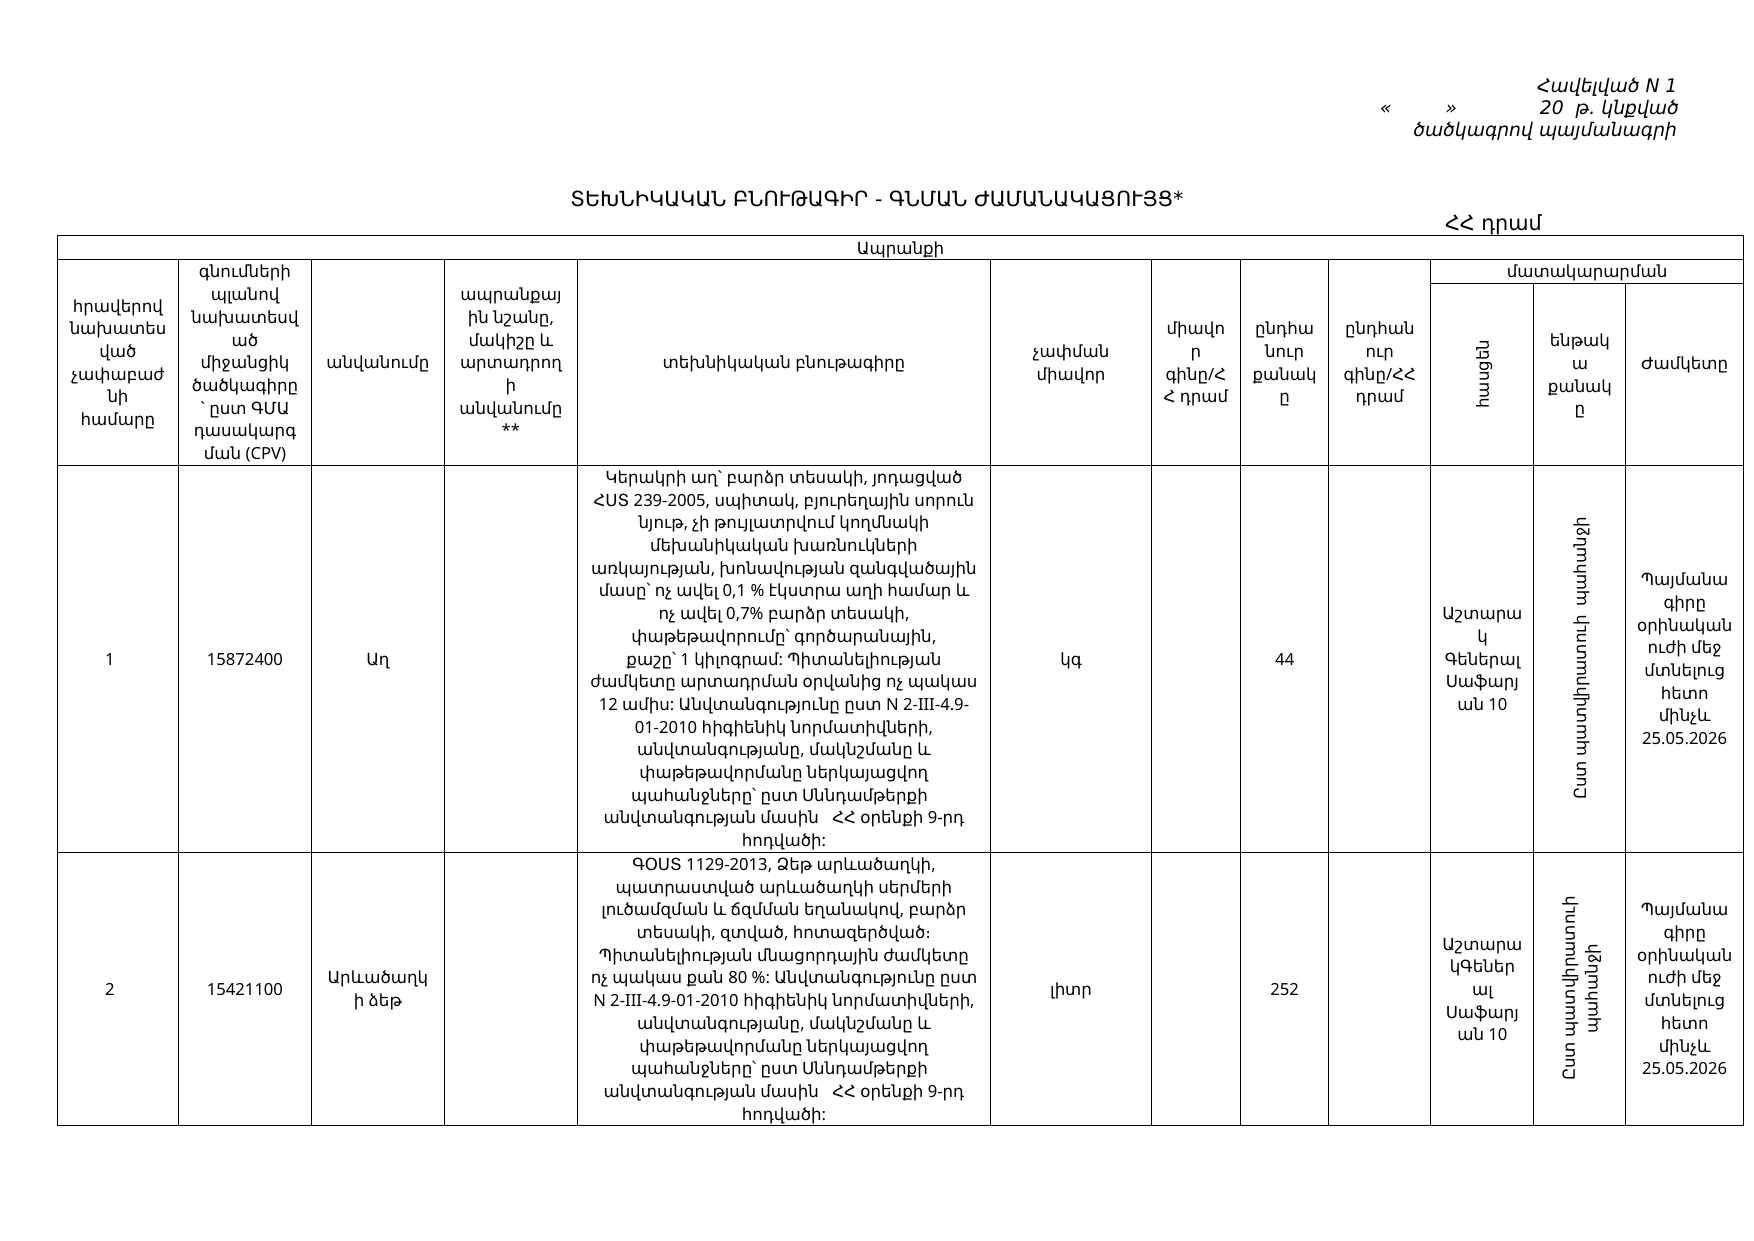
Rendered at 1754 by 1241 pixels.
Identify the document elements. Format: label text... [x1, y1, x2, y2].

table_cell անվանումը [312, 260, 444, 464]
text ՀՀ դրամ [75, 211, 1679, 235]
table_cell Ժամկետը [1626, 284, 1743, 464]
text ծածկագրով պայմանագրի [75, 119, 1679, 141]
table_cell 44 [1241, 466, 1328, 852]
table_cell Կերակրի աղ` բարձր տեսակի, յոդացված ՀՍՏ 239-2005, սպիտակ, բյուրեղային սորուն նյութ, չի թույլատրվում կողմնակի մեխանիկական խառնուկների առկայության, խոնավության զանգվածային մասը՝ ոչ ավել 0,1 % էկստրա աղի համար և ոչ ավել 0,7% բարձր տեսակի, փաթեթավորումը՝ գործարանային, քաշը՝ 1 կիլոգրամ: Պիտանելիության ժամկետը արտադրման օրվանից ոչ պակաս 12 ամիս: Անվտանգությունը ըստ N 2-III-4.9-01-2010 հիգիենիկ նորմատիվների, անվտանգությանը, մակնշմանը և փաթեթավորմանը ներկայացվող պահանջները՝ ըստ Սննդամթերքի անվտանգության մասին ՀՀ օրենքի 9-րդ հոդվածի: [578, 466, 990, 852]
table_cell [1534, 853, 1625, 1125]
text « » 20 թ. կնքված [75, 97, 1679, 119]
table_cell ենթակա քանակը [1534, 284, 1625, 464]
table_cell Պայմանագիրը օրինական ուժի մեջ մտնելուց հետո մինչև 25.05.2026 [1626, 466, 1743, 852]
table_cell լիտր [991, 853, 1151, 1125]
table_cell միավոր գինը/ՀՀ դրամ [1152, 260, 1240, 464]
table_cell 1 [58, 466, 178, 852]
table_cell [1431, 853, 1533, 1125]
table_cell [1329, 466, 1430, 852]
table_cell 252 [1241, 853, 1328, 1125]
table_cell [445, 466, 577, 852]
table_cell [445, 853, 577, 1125]
table_cell Ըստ պատվիրատուի պահանջի [1534, 466, 1625, 852]
table_cell գնումների պլանով նախատեսված միջանցիկ ծածկագիրը` ըստ ԳՄԱ դասակարգման (CPV) [179, 260, 311, 464]
table_cell չափման միավոր [991, 260, 1151, 464]
table_cell Աշտարակ Գեներալ Սաֆարյան 10 [1431, 466, 1533, 852]
table_cell [1152, 466, 1240, 852]
table_cell ընդհանուր գինը/ՀՀ դրամ [1329, 260, 1430, 464]
table_cell Աղ [312, 466, 444, 852]
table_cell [1626, 853, 1743, 1125]
text Հավելված N 1 [75, 75, 1679, 97]
table_cell հրավերով նախատեսված չափաբաժնի համարը [58, 260, 178, 464]
table_cell ԳՕՍՏ 1129-2013, Ձեթ արևածաղկի, պատրաստված արևածաղկի սերմերի լուծամզման և ճզմման եղանակով, բարձր տեսակի, զտված, հոտազերծված։ Պիտանելիության մնացորդային ժամկետը ոչ պակաս քան 80 %: Անվտանգությունը ըստ N 2-III-4.9-01-2010 հիգիենիկ նորմատիվների, անվտանգությանը, մակնշմանը և փաթեթավորմանը ներկայացվող պահանջները՝ ըստ Սննդամթերքի անվտանգության մասին ՀՀ օրենքի 9-րդ հոդվածի: [578, 853, 990, 1125]
table_cell Արևածաղկի ձեթ [312, 853, 444, 1125]
table_cell [1329, 853, 1430, 1125]
table_cell կգ [991, 466, 1151, 852]
table_cell [1152, 853, 1240, 1125]
table_cell ապրանքային նշանը, մակիշը և արտադրողի անվանումը ** [445, 260, 577, 464]
table_cell մատակարարման [1431, 260, 1743, 283]
table_cell տեխնիկական բնութագիրը [578, 260, 990, 464]
table_cell 15872400 [179, 466, 311, 852]
table_cell ընդհանուր քանակը [1241, 260, 1328, 464]
text ՏԵԽՆԻԿԱԿԱՆ ԲՆՈՒԹԱԳԻՐ - ԳՆՄԱՆ ԺԱՄԱՆԱԿԱՑՈՒՅՑ* [75, 187, 1679, 211]
table_cell 2 [58, 853, 178, 1125]
table_cell հասցեն [1431, 284, 1533, 464]
table_header Ապրանքի [58, 236, 1743, 259]
table_cell 15421100 [179, 853, 311, 1125]
